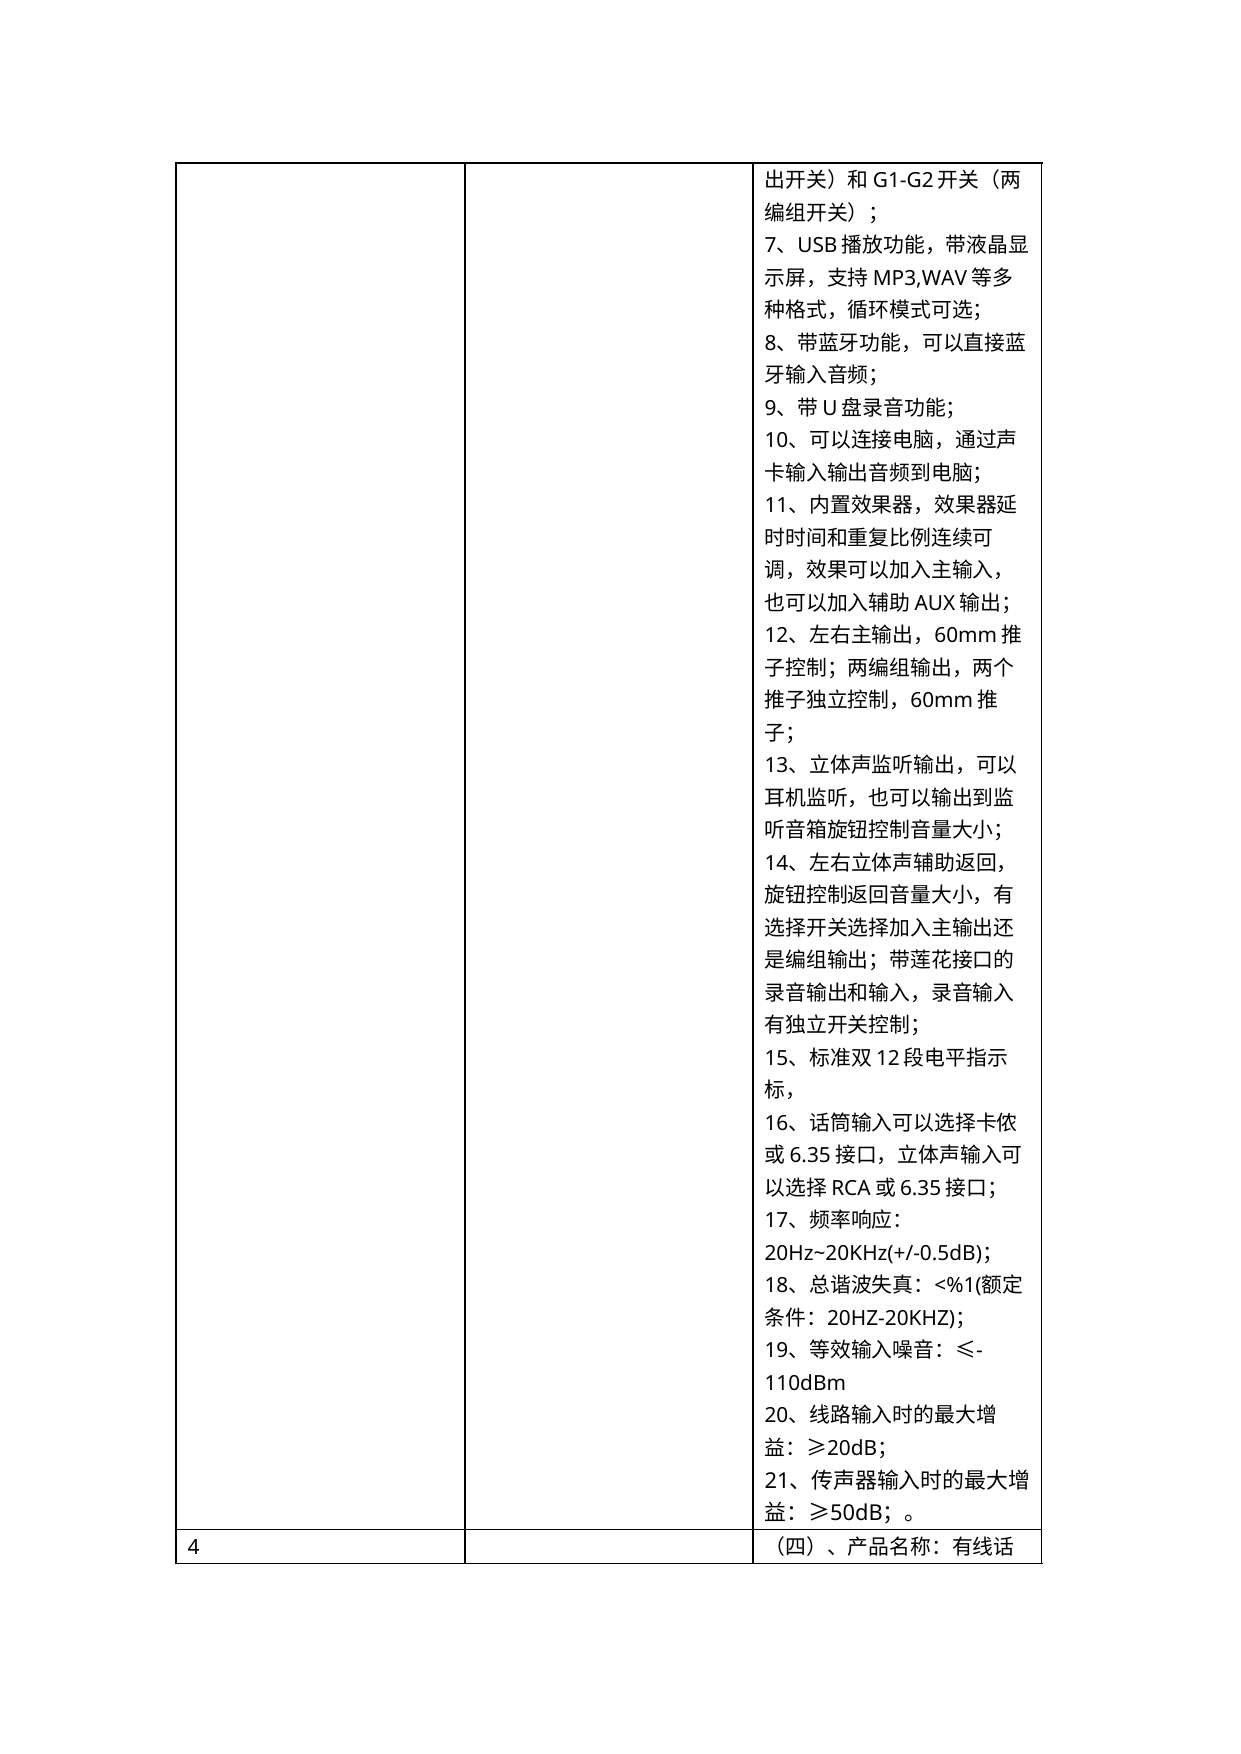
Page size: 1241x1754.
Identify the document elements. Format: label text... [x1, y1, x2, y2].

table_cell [754, 164, 1041, 1528]
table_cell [754, 1530, 1041, 1563]
table_cell 4 [177, 1530, 464, 1563]
table_cell 3 [177, 164, 464, 1528]
table_cell [466, 1530, 752, 1563]
table_cell [466, 164, 752, 1528]
